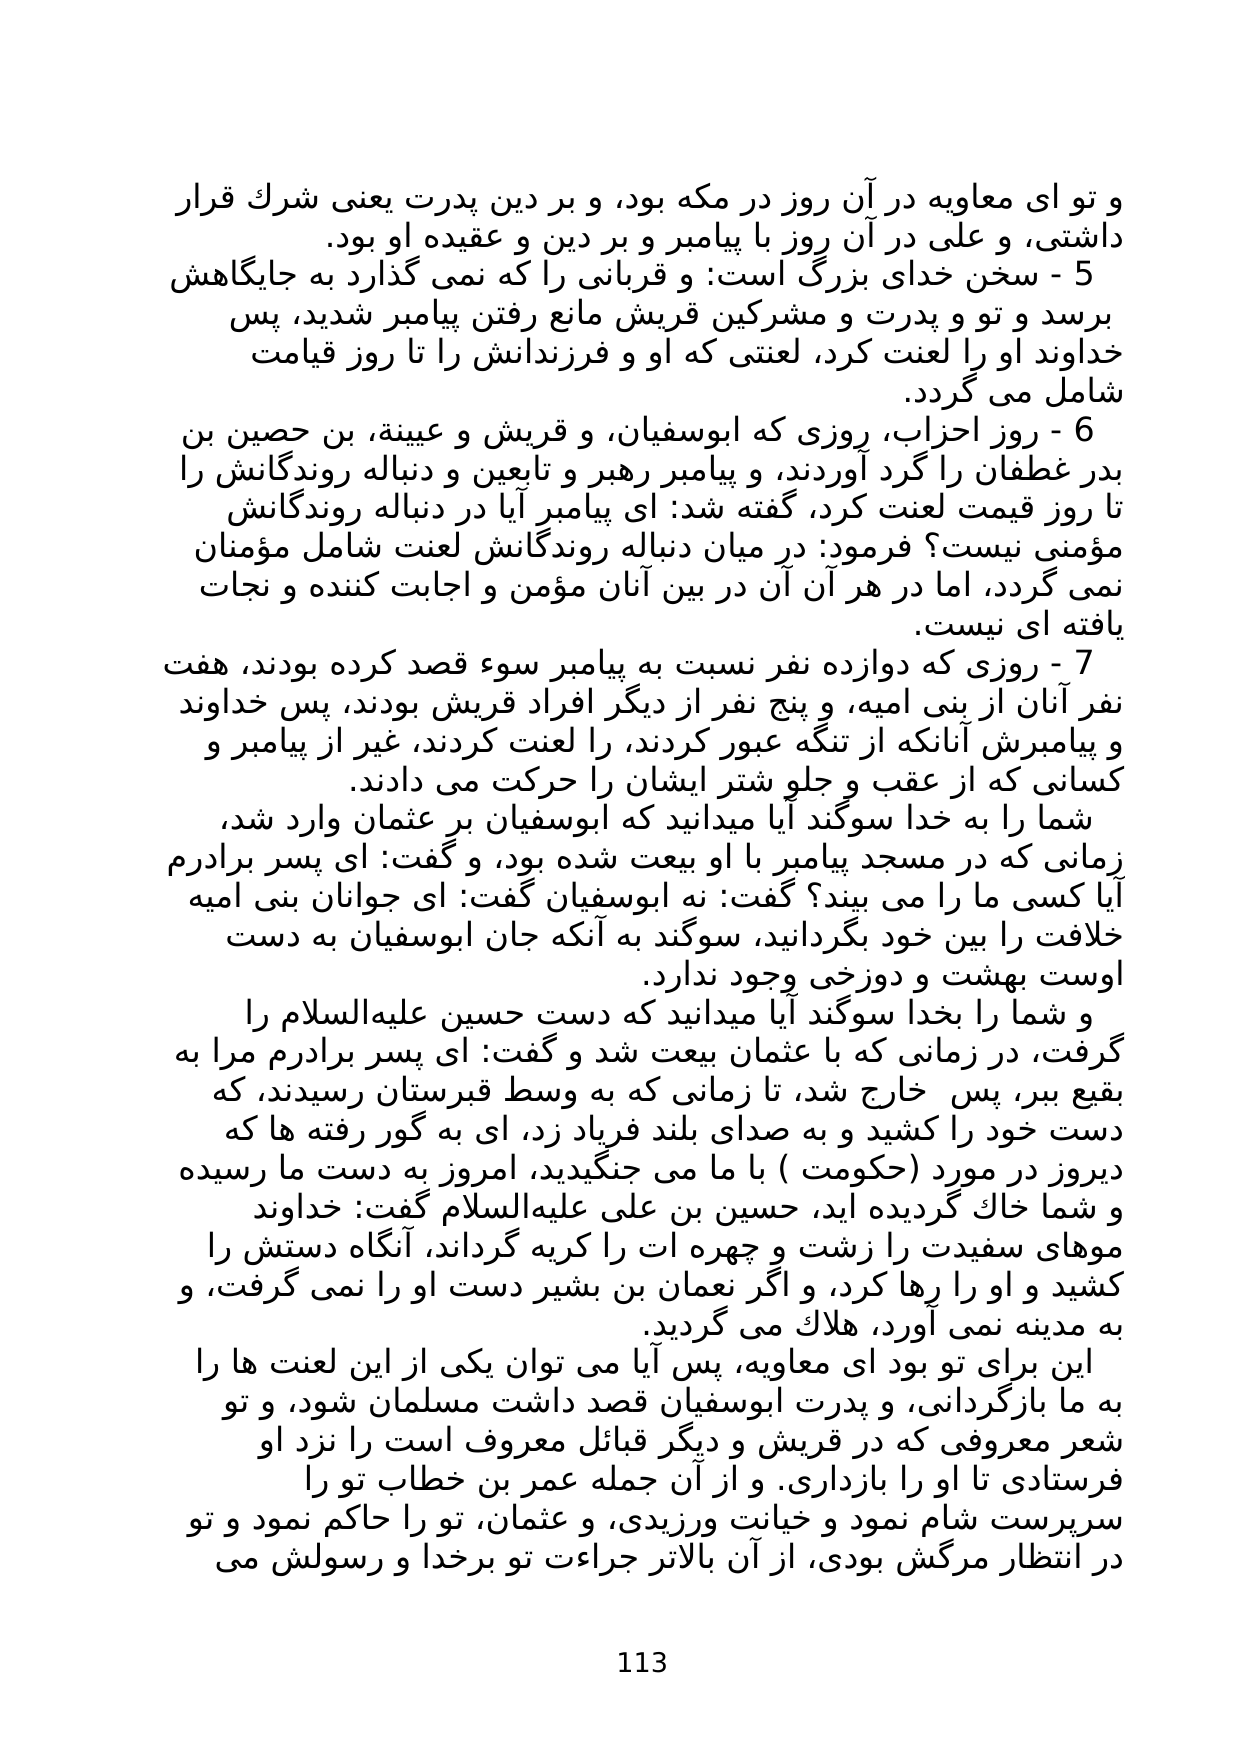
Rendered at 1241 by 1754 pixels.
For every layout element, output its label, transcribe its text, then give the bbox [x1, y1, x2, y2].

text و شما را بخدا سوگند آيا ميدانيد كه دست حسين عليه‌السلام را گرفت، در زمانى كه با عثمان بيعت شد و گفت: اى پسر برادرم مرا به بقيع ببر، پس ‍ خارج شد، تا زمانى كه به وسط قبرستان رسيدند، كه دست خود را كشيد و به صداى بلند فرياد زد، اى به گور رفته ها كه ديروز در مورد (حكومت ) با ما مى جنگيديد، امروز به دست ما رسيده و شما خاك گرديده ايد، حسين بن على عليه‌السلام گفت: خداوند موهاى سفيدت را زشت و چهره ات را كريه گرداند، آنگاه دستش را كشيد و او را رها كرد، و اگر نعمان بن بشير دست او را نمى گرفت، و به مدينه نمى آورد، هلاك مى گرديد. [159, 993, 1125, 1343]
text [159, 1343, 1125, 1576]
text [159, 177, 1125, 255]
text شما را به خدا سوگند آيا ميدانيد كه ابوسفيان بر عثمان وارد شد، زمانى كه در مسجد پيامبر با او بيعت شده بود، و گفت: اى پسر برادرم آيا كسى ما را مى بيند؟ گفت: نه ابوسفيان گفت: اى جوانان بنى اميه خلافت را بين خود بگردانيد، سوگند به آنكه جان ابوسفيان به دست اوست بهشت و دوزخى وجود ندارد. [159, 799, 1125, 993]
text 5 - سخن خداى بزرگ است: و قربانى را كه نمى گذارد به جايگاهش ‍ برسد و تو و پدرت و مشركين قريش مانع رفتن پيامبر شديد، پس خداوند او را لعنت كرد، لعنتى كه او و فرزندانش را تا روز قيامت شامل مى گردد. [159, 255, 1125, 410]
text 7 - روزى كه دوازده نفر نسبت به پيامبر سوء قصد كرده بودند، هفت نفر آنان از بنى اميه، و پنج نفر از ديگر افراد قريش بودند، پس خداوند و پيامبرش آنانكه از تنگه عبور كردند، را لعنت كردند، غير از پيامبر و كسانى كه از عقب و جلو شتر ايشان را حركت مى دادند. [159, 643, 1125, 799]
text 6 - روز احزاب، روزى كه ابوسفيان، و قريش و عيينة، بن حصين بن بدر غطفان را گرد آوردند، و پيامبر رهبر و تابعين و دنباله روندگانش را تا روز قيمت لعنت كرد، گفته شد: اى پيامبر آيا در دنباله روندگانش مؤمنى نيست؟ فرمود: در ميان دنباله روندگانش لعنت شامل مؤمنان نمى گردد، اما در هر آن آن در بين آنان مؤمن و اجابت كننده و نجات يافته اى نيست. [159, 410, 1125, 643]
